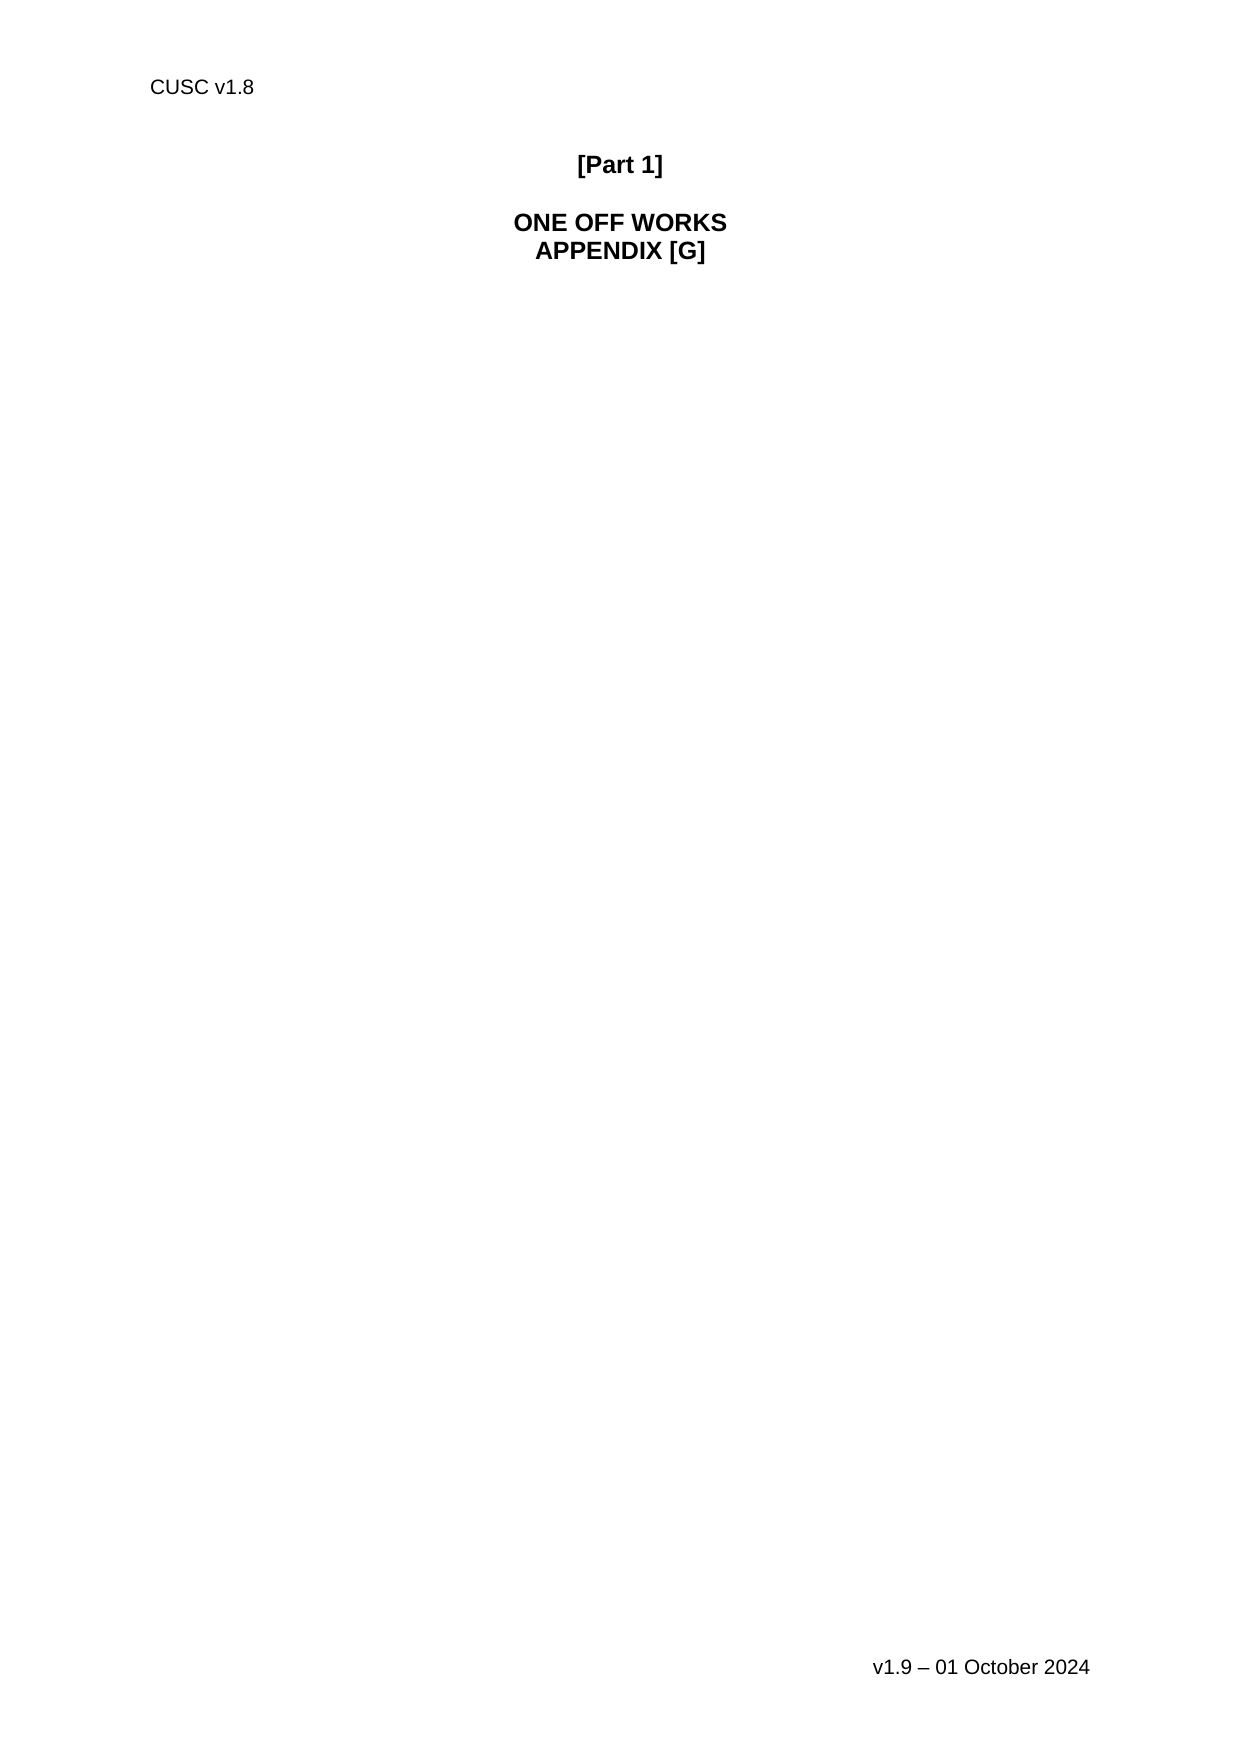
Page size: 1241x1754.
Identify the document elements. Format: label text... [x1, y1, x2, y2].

text ONE OFF WORKS [150, 207, 1090, 236]
text APPENDIX [G] [150, 236, 1090, 265]
text [Part 1] [150, 150, 1090, 179]
